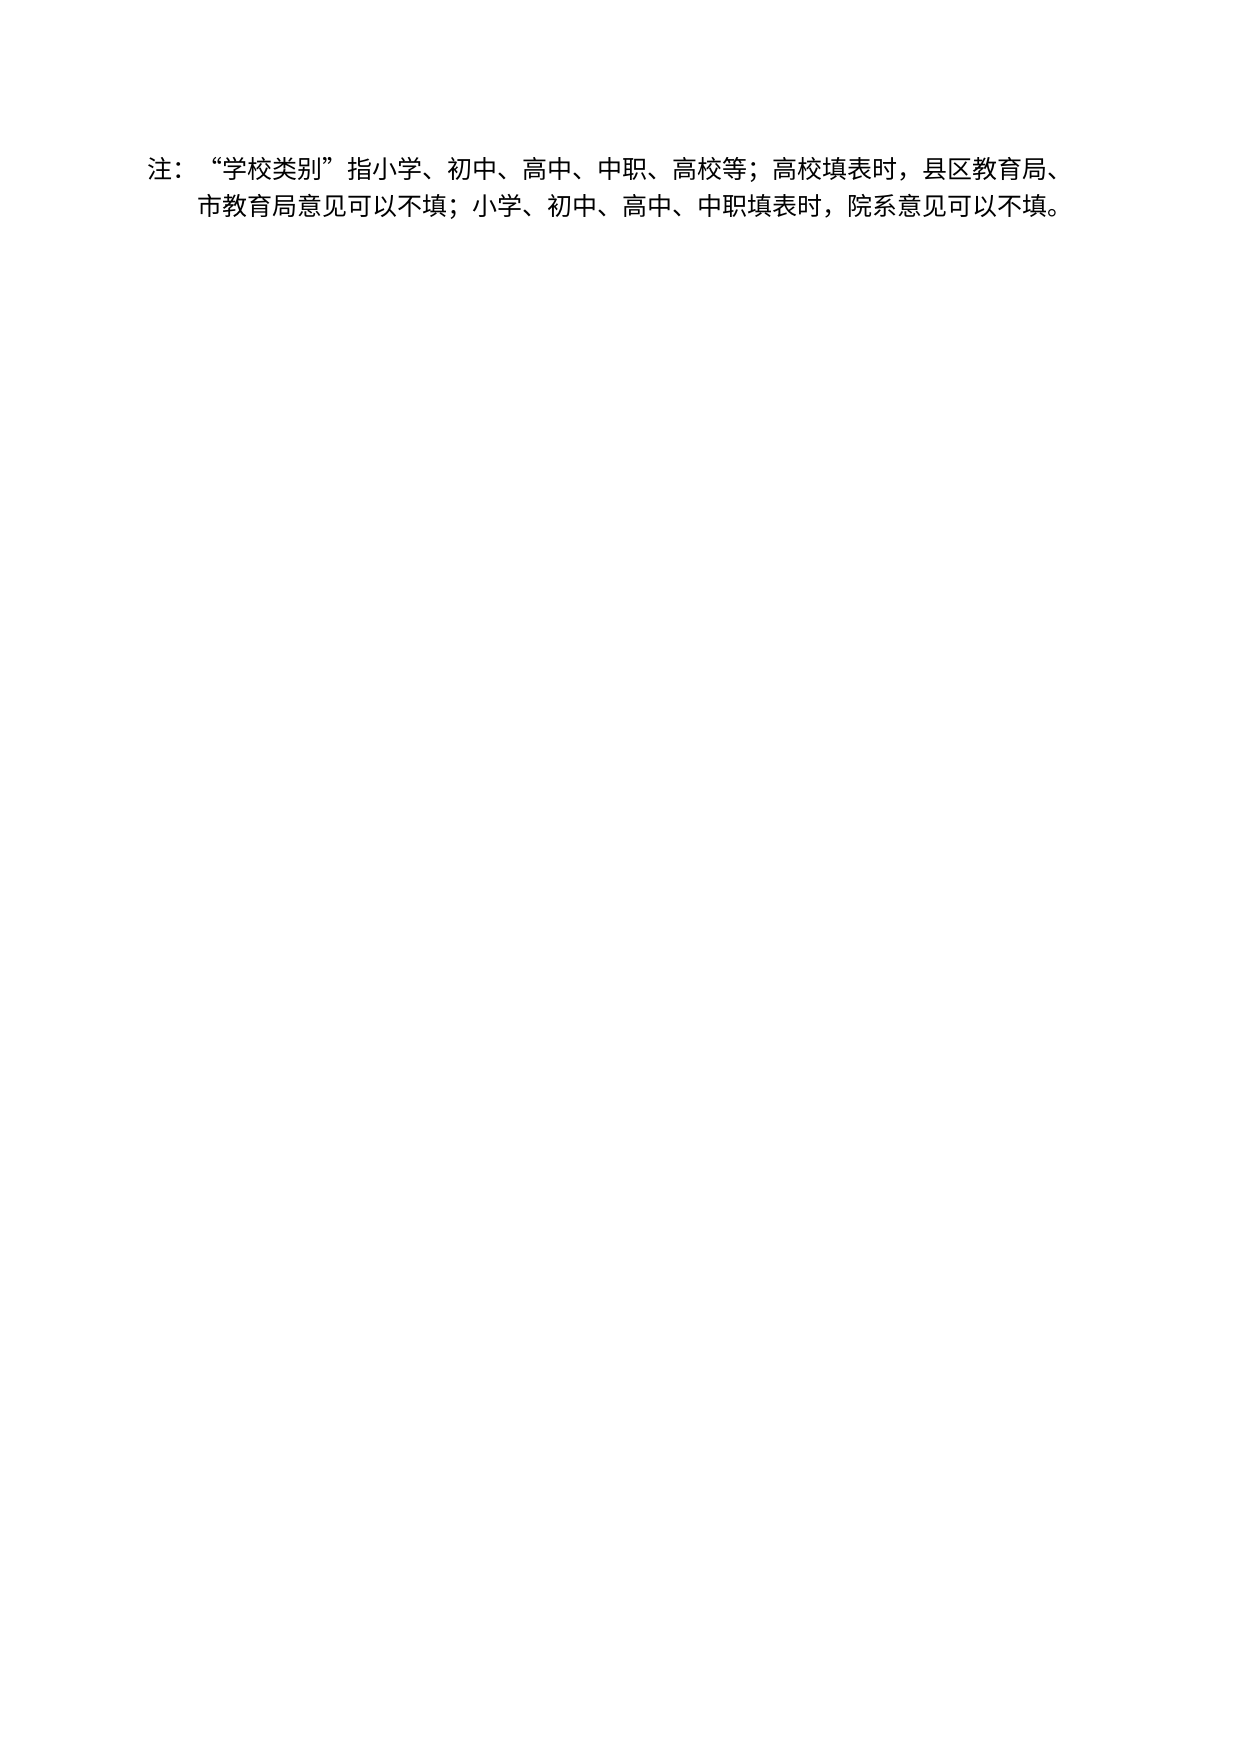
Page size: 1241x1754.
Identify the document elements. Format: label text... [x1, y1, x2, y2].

text 注：“学校类别”指小学、初中、高中、中职、高校等；高校填表时，县区教育局、市教育局意见可以不填；小学、初中、高中、中职填表时，院系意见可以不填。 [148, 150, 1073, 222]
